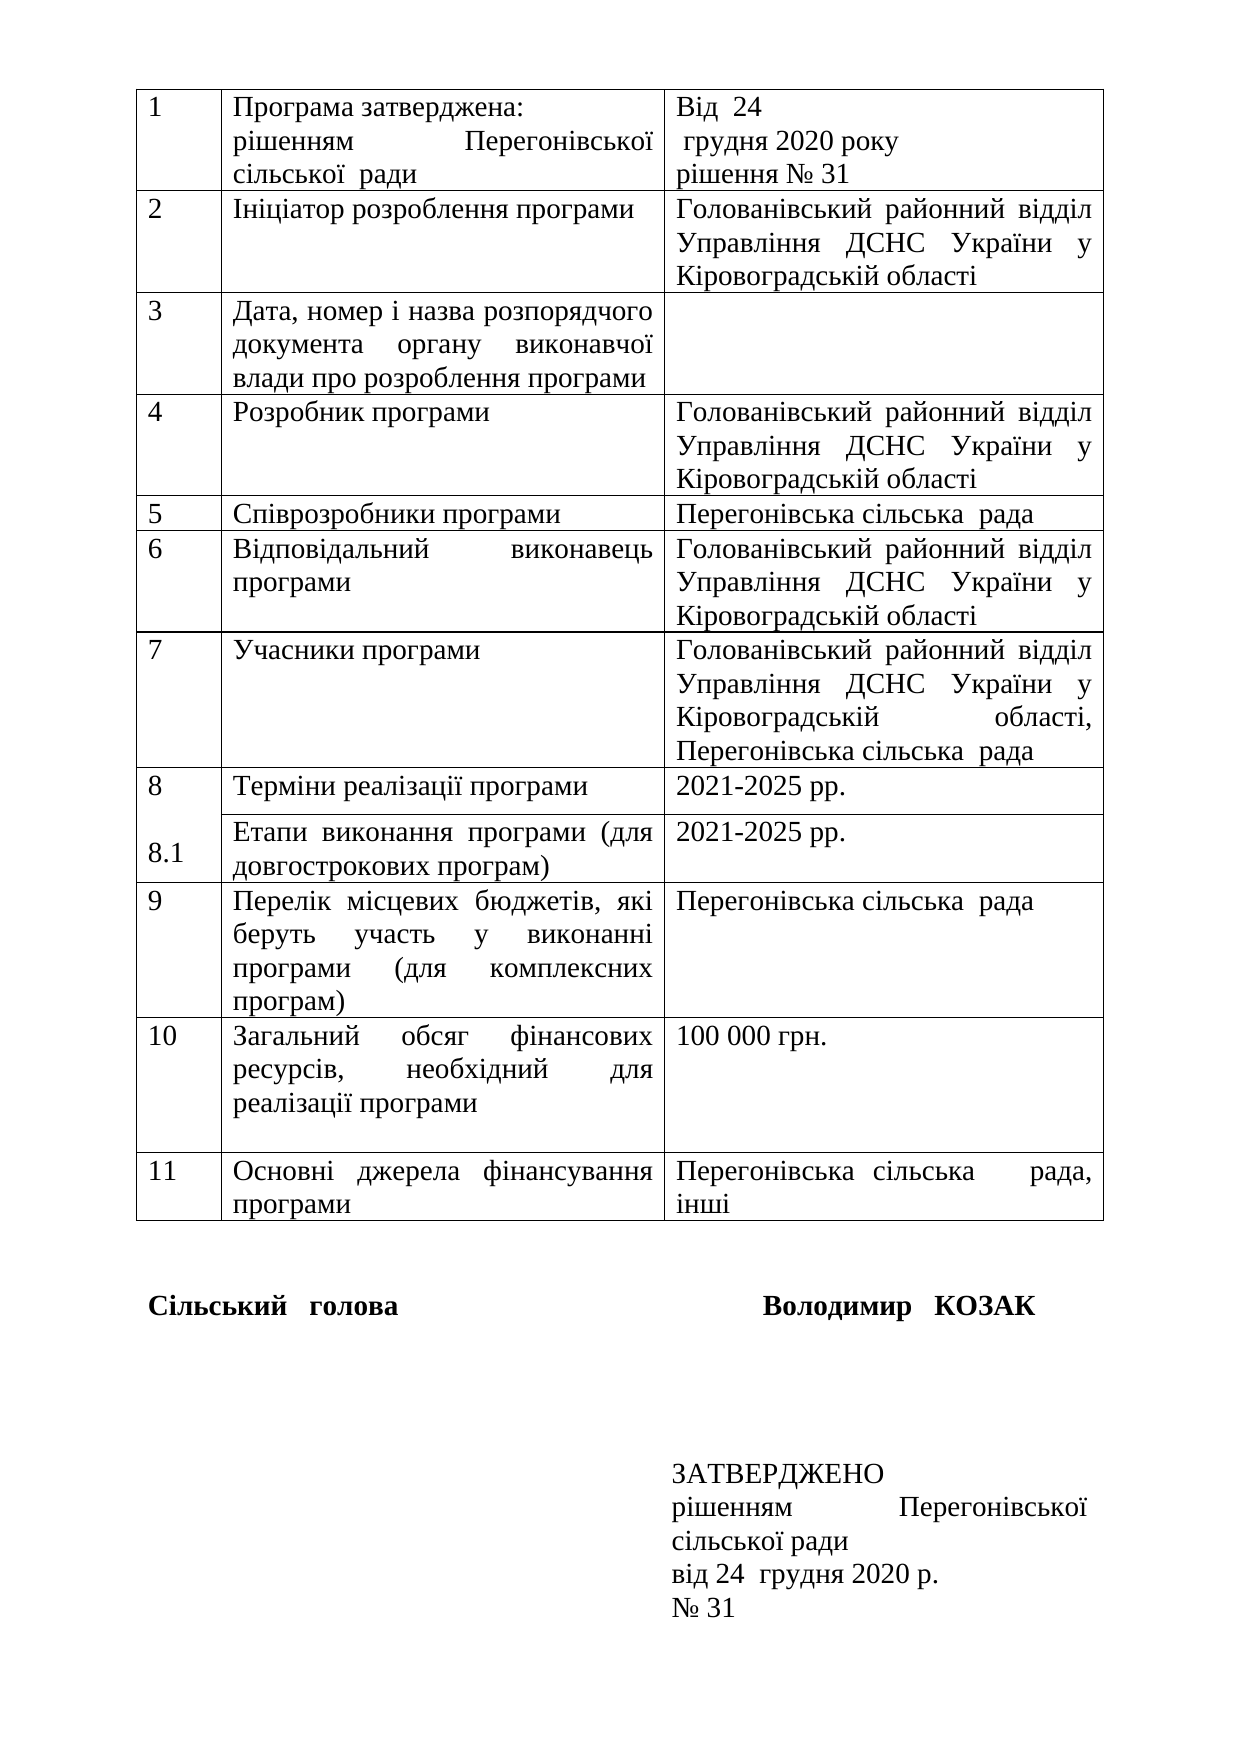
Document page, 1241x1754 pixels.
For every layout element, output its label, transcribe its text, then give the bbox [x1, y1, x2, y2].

table_cell 5 [137, 496, 221, 530]
table_cell 11 [137, 1153, 221, 1220]
table_header 1 [137, 90, 221, 190]
table_cell 2021-2025 рр. [665, 815, 1103, 882]
table_cell Співрозробники програми [222, 496, 664, 530]
table_cell Голованівський районний відділ Управління ДСНС України у Кіровоградській області [665, 191, 1103, 292]
table_cell Перегонівська сільська рада [665, 883, 1103, 1017]
table_cell Терміни реалізації програми [222, 768, 664, 813]
table_cell 7 [137, 633, 221, 767]
table_cell Відповідальний виконавець програми [222, 531, 664, 631]
table_cell Основні джерела фінансування програми [222, 1153, 664, 1220]
table_cell Перегонівська сільська рада [665, 496, 1103, 530]
table_cell Голованівський районний відділ Управління ДСНС України у Кіровоградській області [665, 395, 1103, 495]
table_header ЗАТВЕРДЖЕНО рішенням Перегонівської сільської ради від 24 грудня 2020 р. № 31 [660, 1456, 1098, 1624]
table_cell 9 [137, 883, 221, 1017]
table_cell Розробник програми [222, 395, 664, 495]
table_cell Голованівський районний відділ Управління ДСНС України у Кіровоградській області, Перегонівська сільська рада [665, 633, 1103, 767]
table_header Програма затверджена: рішенням Перегонівської сільської ради [222, 90, 664, 190]
table_cell 2 [137, 191, 221, 292]
table_cell Учасники програми [222, 633, 664, 767]
table_cell Голованівський районний відділ Управління ДСНС України у Кіровоградській області [665, 531, 1103, 631]
table_cell Перегонівська сільська рада, інші [665, 1153, 1103, 1220]
table_cell 10 [137, 1018, 221, 1152]
table_cell 6 [137, 531, 221, 631]
table_cell [665, 293, 1103, 393]
table_cell Етапи виконання програми (для довгострокових програм) [222, 815, 664, 882]
table_cell Ініціатор розроблення програми [222, 191, 664, 292]
table_cell Дата, номер і назва розпорядчого документа органу виконавчої влади про розроблення програми [222, 293, 664, 393]
table_cell 100 000 грн. [665, 1018, 1103, 1152]
table_cell 8 8.1 [137, 768, 221, 882]
table_header Від 24 грудня 2020 року рішення № 31 [665, 90, 1103, 190]
table_cell 3 [137, 293, 221, 393]
text Сільський голова Володимир КОЗАК [148, 1288, 1152, 1322]
table_cell 4 [137, 395, 221, 495]
table_cell Загальний обсяг фінансових ресурсів, необхідний для реалізації програми [222, 1018, 664, 1152]
table_cell 2021-2025 рр. [665, 768, 1103, 813]
table_cell Перелік місцевих бюджетів, які беруть участь у виконанні програми (для комплексних програм) [222, 883, 664, 1017]
